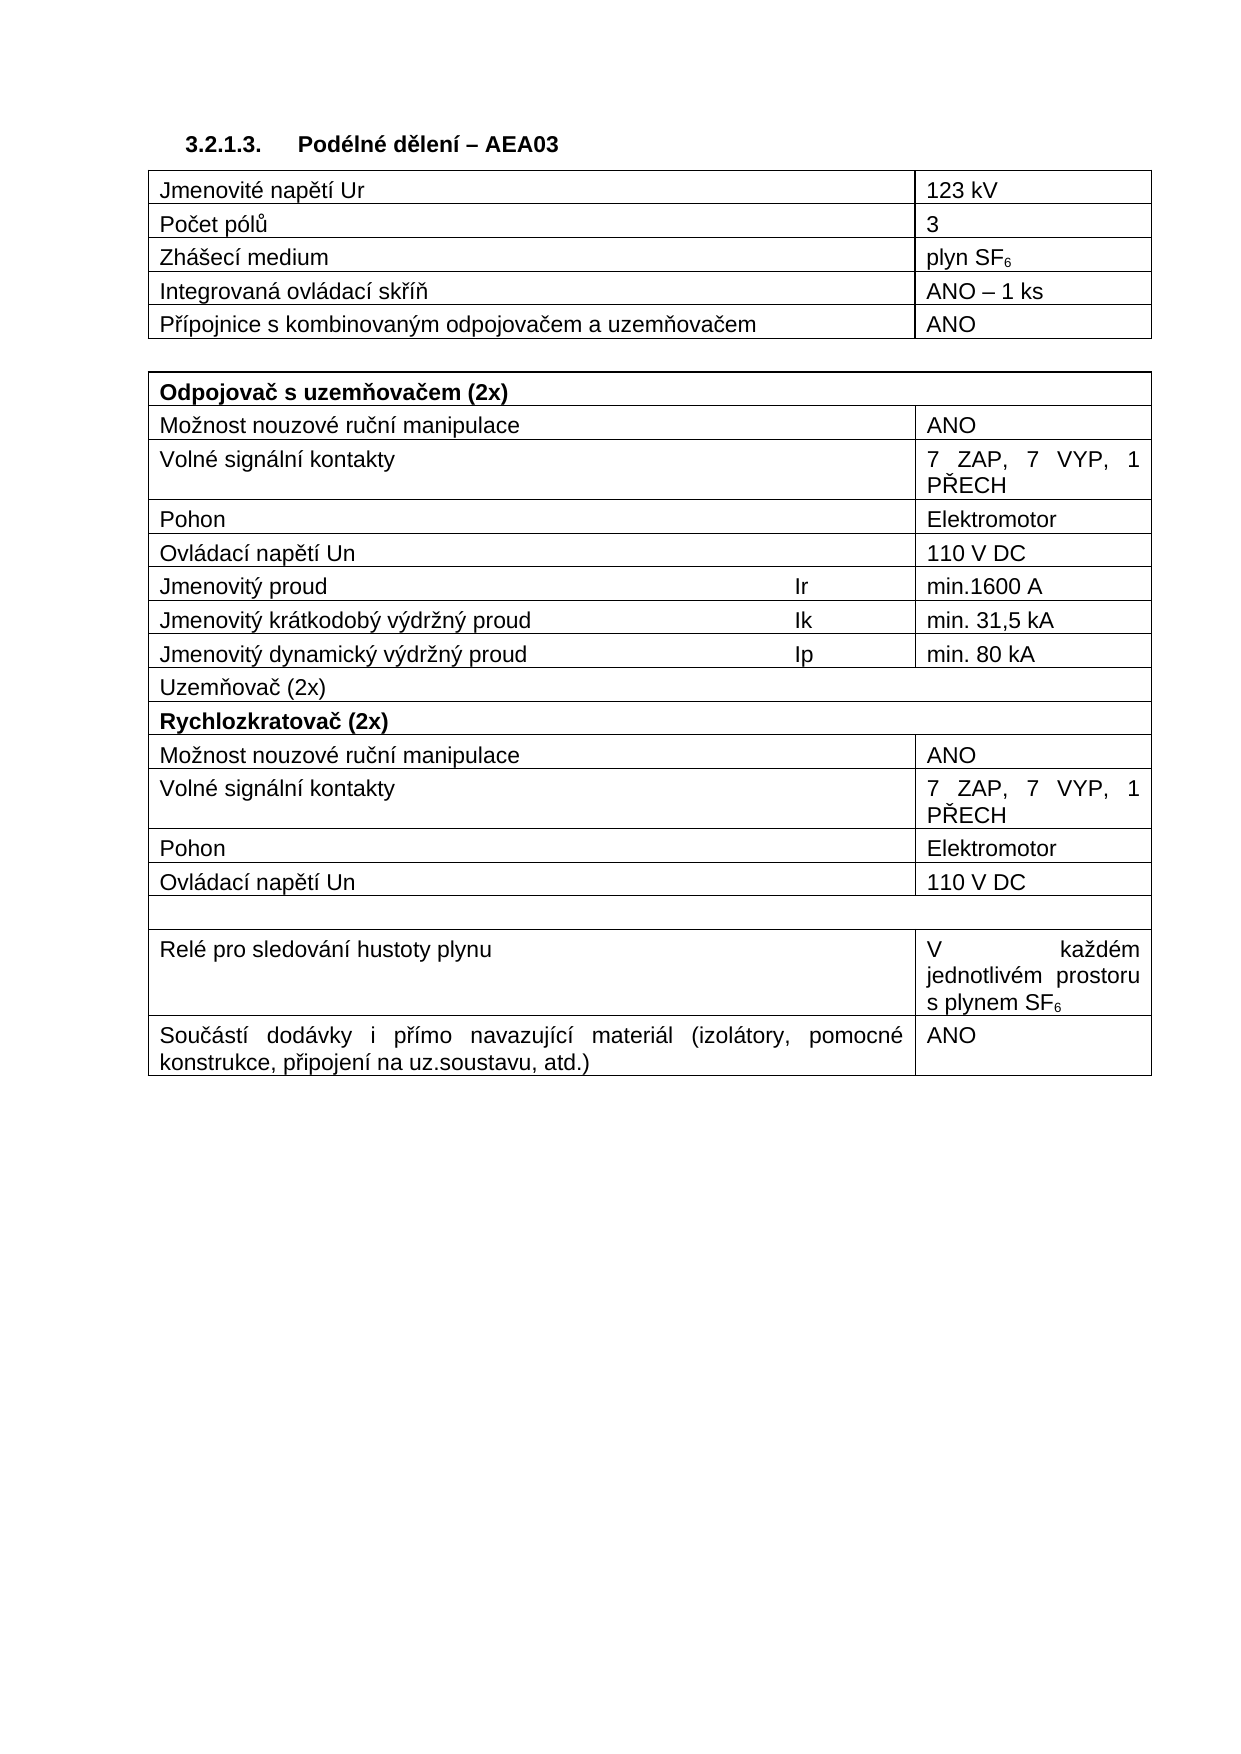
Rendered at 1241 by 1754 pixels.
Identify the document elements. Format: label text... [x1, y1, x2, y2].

table_cell Uzemňovač (2x) [149, 668, 1151, 701]
table_cell Integrovaná ovládací skříň [149, 272, 914, 304]
table_cell Přípojnice s kombinovaným odpojovačem a uzemňovačem [149, 305, 914, 338]
table_cell Jmenovitý proud Ir [149, 567, 915, 600]
table_cell min. 31,5 kA [916, 601, 1151, 633]
table_cell Pohon [149, 500, 915, 532]
table_cell Součástí dodávky i přímo navazující materiál (izolátory, pomocné konstrukce, připojení na uz.soustavu, atd.) [149, 1016, 915, 1075]
table_cell Počet pólů [149, 204, 914, 237]
table_cell V každém jednotlivém prostoru s plynem SF6 [916, 930, 1151, 1015]
table_cell Volné signální kontakty [149, 440, 915, 499]
table_cell Ovládací napětí Un [149, 863, 915, 895]
table_cell Elektromotor [916, 500, 1151, 532]
table_cell Zhášecí medium [149, 238, 914, 271]
list Podélné dělení – AEA03 [185, 131, 1152, 157]
table_cell 110 V DC [916, 863, 1151, 895]
table_cell Relé pro sledování hustoty plynu [149, 930, 915, 1015]
table_cell min. 80 kA [916, 634, 1151, 667]
table_cell plyn SF6 [916, 238, 1151, 271]
table_cell Jmenovitý dynamický výdržný proud Ip [149, 634, 915, 667]
table_cell Elektromotor [916, 829, 1151, 862]
table_cell ANO [916, 735, 1151, 768]
table_cell Volné signální kontakty [149, 769, 915, 828]
table_cell 7 ZAP, 7 VYP, 1 PŘECH [916, 440, 1151, 499]
table_cell min.1600 A [916, 567, 1151, 600]
table_cell Jmenovitý krátkodobý výdržný proud Ik [149, 601, 915, 633]
table_cell 3 [916, 204, 1151, 237]
table_cell [149, 896, 1151, 929]
table_cell 7 ZAP, 7 VYP, 1 PŘECH [916, 769, 1151, 828]
table_header 123 kV [916, 171, 1151, 203]
table_header Jmenovité napětí Ur [149, 171, 914, 203]
table_cell Rychlozkratovač (2x) [149, 702, 1151, 734]
table_header Odpojovač s uzemňovačem (2x) [149, 373, 1151, 405]
table_cell ANO [916, 1016, 1151, 1075]
table_cell 110 V DC [916, 534, 1151, 566]
table_cell Možnost nouzové ruční manipulace [149, 406, 915, 439]
table_cell ANO – 1 ks [916, 272, 1151, 304]
table_cell Ovládací napětí Un [149, 534, 915, 566]
table_cell Možnost nouzové ruční manipulace [149, 735, 915, 768]
table_cell ANO [916, 406, 1151, 439]
table_cell Pohon [149, 829, 915, 862]
table_cell ANO [916, 305, 1151, 338]
